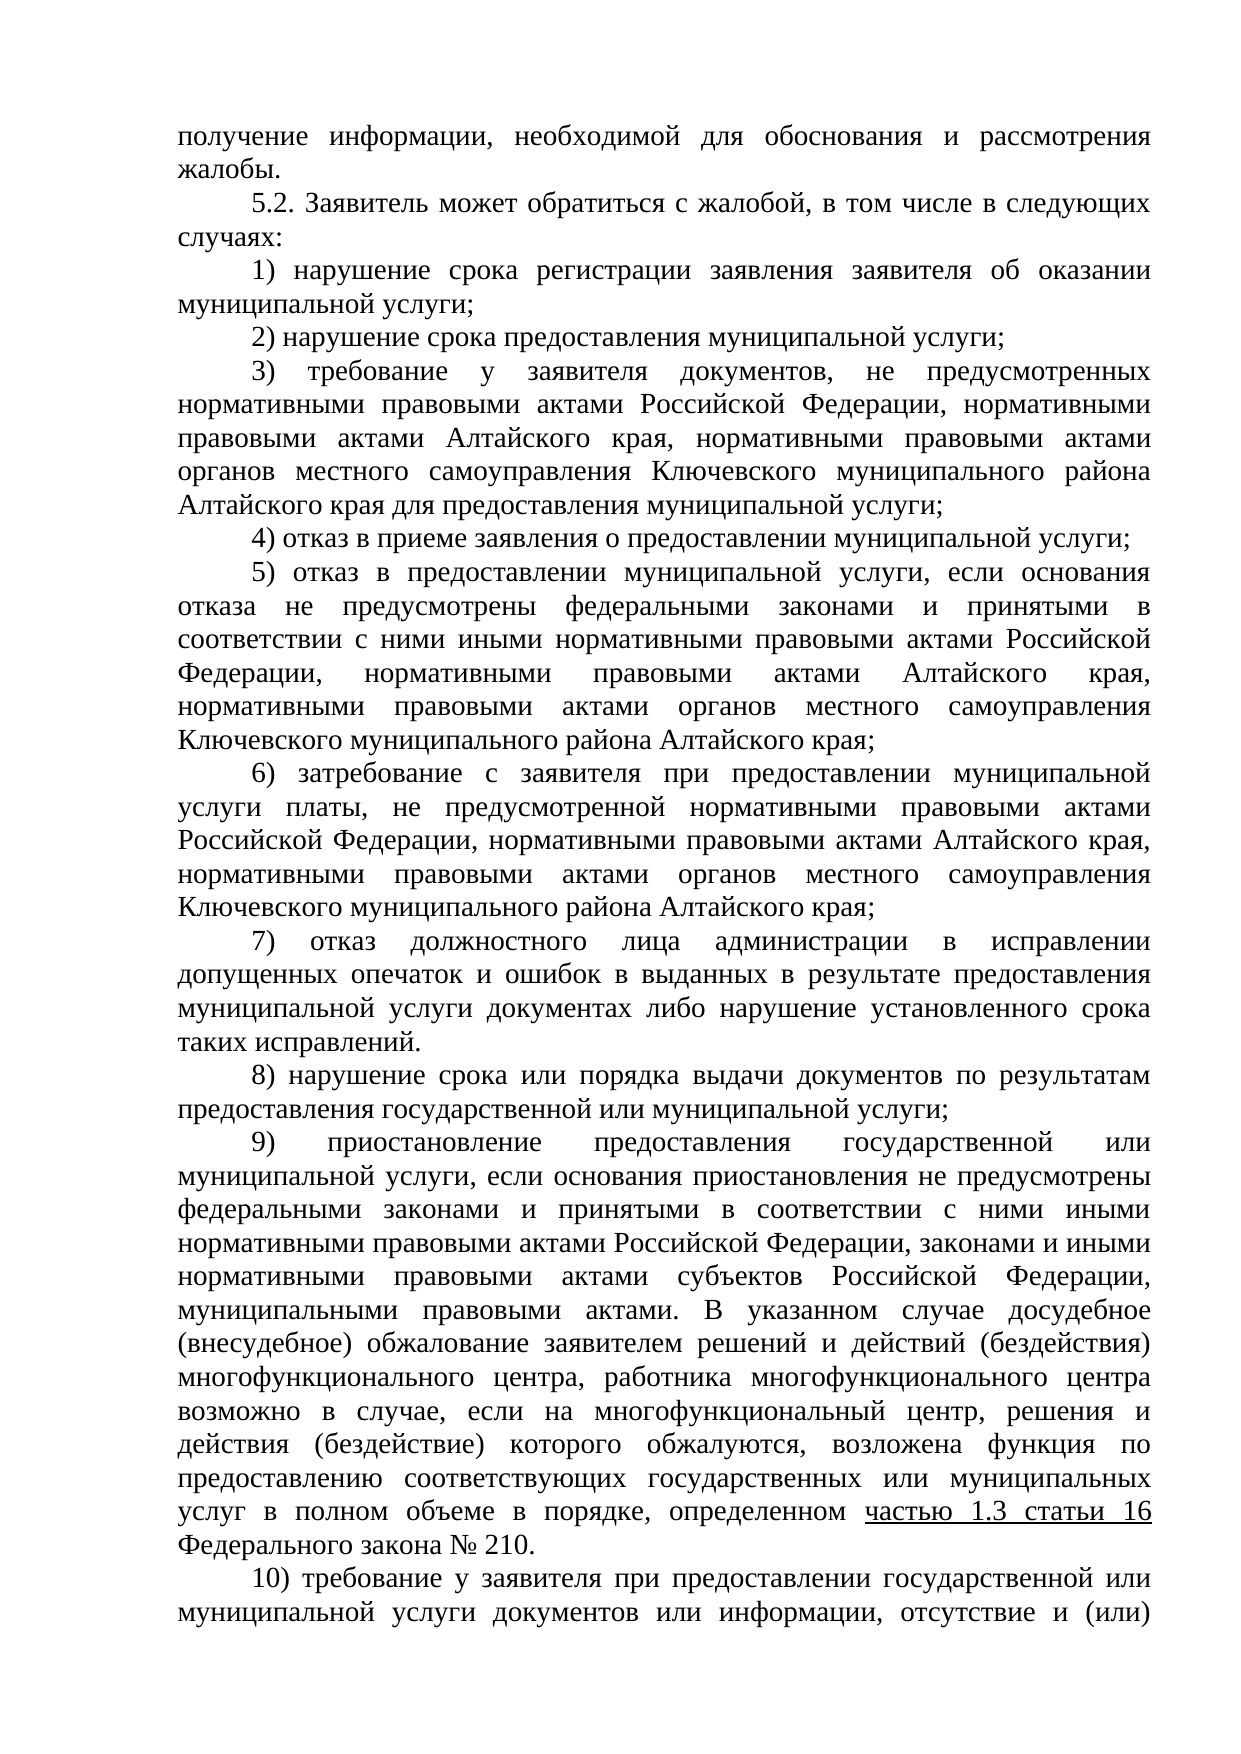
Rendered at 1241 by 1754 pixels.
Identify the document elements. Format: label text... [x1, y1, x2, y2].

text 5) отказ в предоставлении муниципальной услуги, если основания отказа не предусмотрены федеральными законами и принятыми в соответствии с ними иными нормативными правовыми актами Российской Федерации, нормативными правовыми актами Алтайского края, нормативными правовыми актами органов местного самоуправления Ключевского муниципального района Алтайского края; [177, 554, 1152, 755]
text 2) нарушение срока предоставления муниципальной услуги; [177, 319, 1152, 353]
text 4) отказ в приеме заявления о предоставлении муниципальной услуги; [177, 521, 1152, 554]
text 8) нарушение срока или порядка выдачи документов по результатам предоставления государственной или муниципальной услуги; [177, 1057, 1152, 1124]
text 9) приостановление предоставления государственной или муниципальной услуги, если основания приостановления не предусмотрены федеральными законами и принятыми в соответствии с ними иными нормативными правовыми актами Российской Федерации, законами и иными нормативными правовыми актами субъектов Российской Федерации, муниципальными правовыми актами. В указанном случае досудебное (внесудебное) обжалование заявителем решений и действий (бездействия) многофункционального центра, работника многофункционального центра возможно в случае, если на многофункциональный центр, решения и действия (бездействие) которого обжалуются, возложена функция по предоставлению соответствующих государственных или муниципальных услуг в полном объеме в порядке, определенном частью 1.3 статьи 16 Федерального закона № 210. [177, 1124, 1152, 1560]
text 5.2. Заявитель может обратиться с жалобой, в том числе в следующих случаях: [177, 185, 1152, 252]
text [177, 118, 1152, 185]
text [177, 1560, 1152, 1627]
text 7) отказ должностного лица администрации в исправлении допущенных опечаток и ошибок в выданных в результате предоставления муниципальной услуги документах либо нарушение установленного срока таких исправлений. [177, 923, 1152, 1057]
text 3) требование у заявителя документов, не предусмотренных нормативными правовыми актами Российской Федерации, нормативными правовыми актами Алтайского края, нормативными правовыми актами органов местного самоуправления Ключевского муниципального района Алтайского края для предоставления муниципальной услуги; [177, 353, 1152, 521]
text 6) затребование с заявителя при предоставлении муниципальной услуги платы, не предусмотренной нормативными правовыми актами Российской Федерации, нормативными правовыми актами Алтайского края, нормативными правовыми актами органов местного самоуправления Ключевского муниципального района Алтайского края; [177, 755, 1152, 923]
text 1) нарушение срока регистрации заявления заявителя об оказании муниципальной услуги; [177, 252, 1152, 319]
